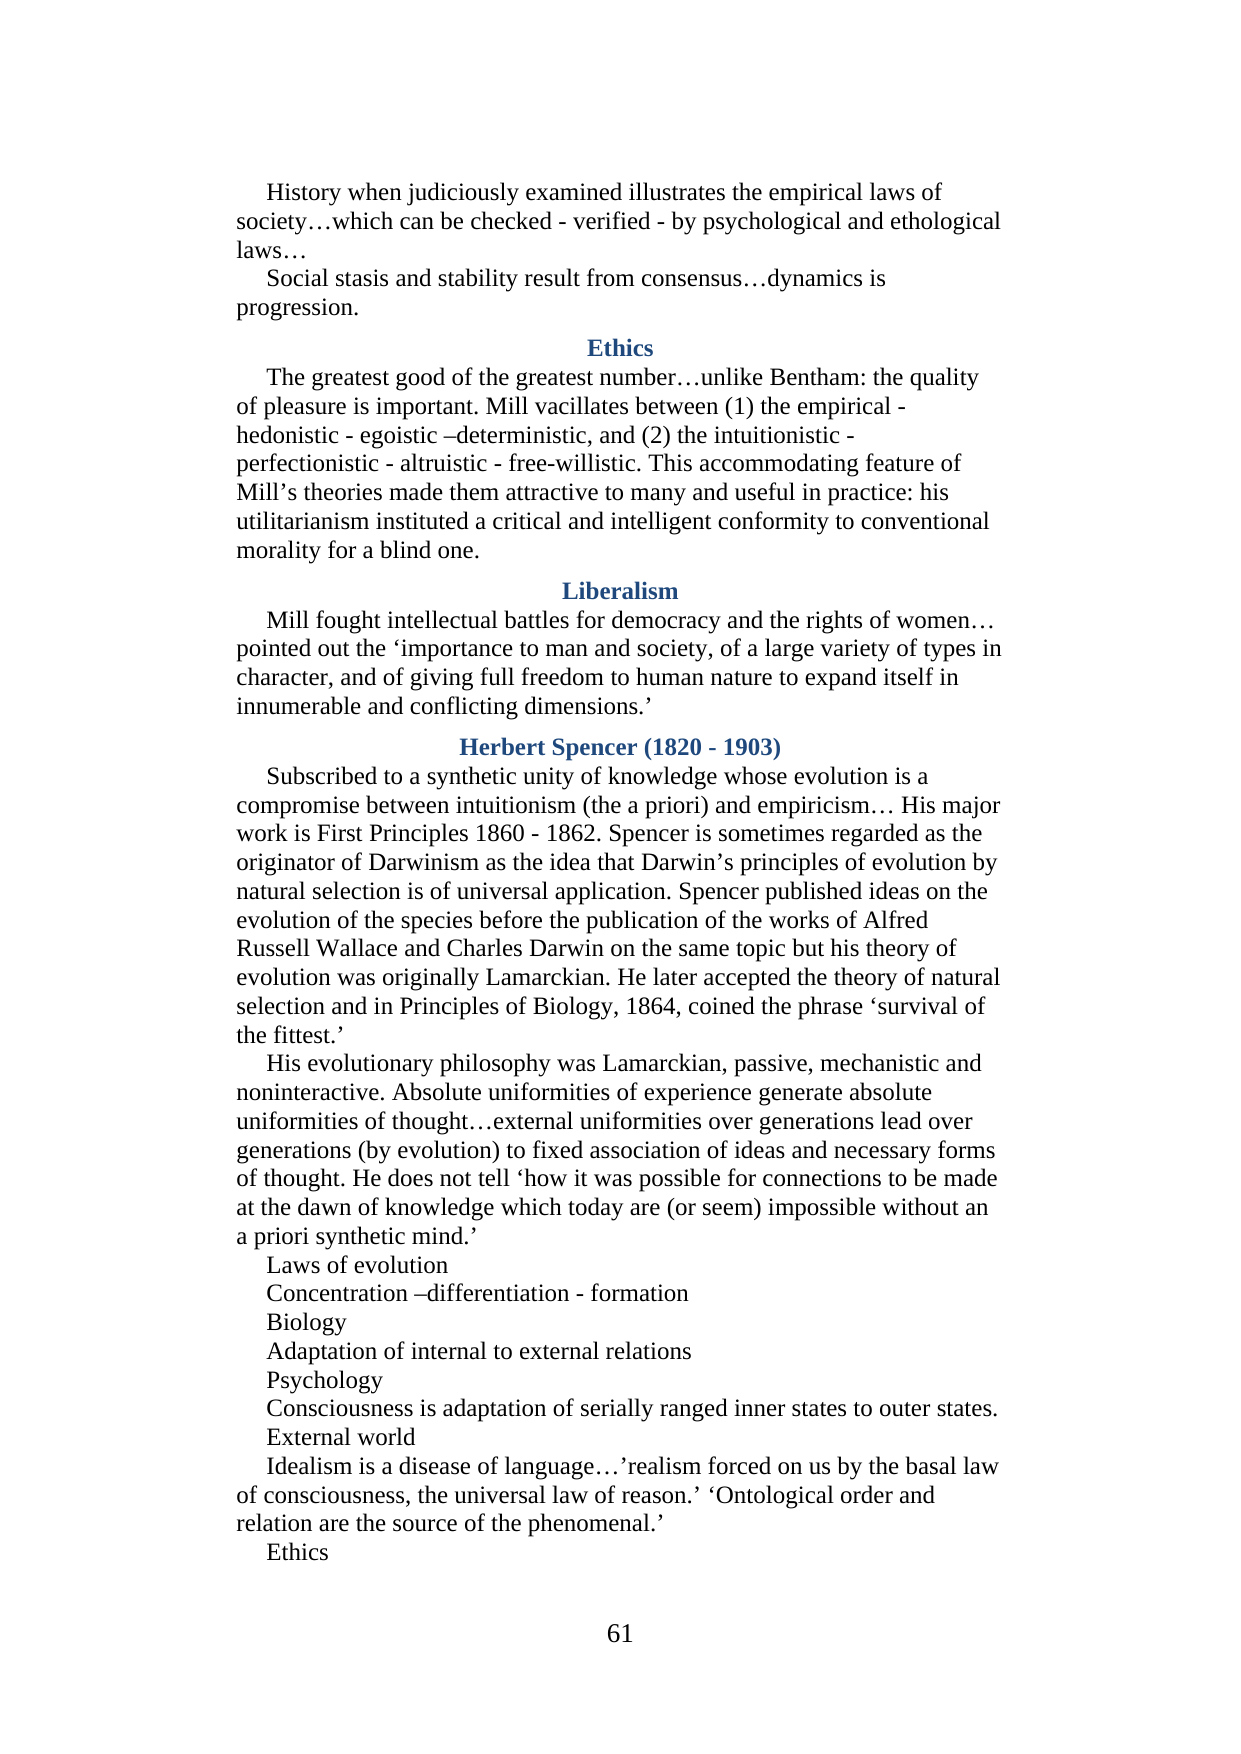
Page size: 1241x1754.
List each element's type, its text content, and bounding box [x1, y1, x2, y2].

text Consciousness is adaptation of serially ranged inner states to outer states. [236, 1393, 1004, 1422]
text Subscribed to a synthetic unity of knowledge whose evolution is a compromise between intuitionism (the a priori) and empiricism… His major work is First Principles 1860 - 1862. Spencer is sometimes regarded as the originator of Darwinism as the idea that Darwin’s principles of evolution by natural selection is of universal application. Spencer published ideas on the evolution of the species before the publication of the works of Alfred Russell Wallace and Charles Darwin on the same topic but his theory of evolution was originally Lamarckian. He later accepted the theory of natural selection and in Principles of Biology, 1864, coined the phrase ‘survival of the fittest.’ [236, 761, 1004, 1048]
text Concentration –differentiation - formation [236, 1278, 1004, 1307]
text His evolutionary philosophy was Lamarckian, passive, mechanistic and noninteractive. Absolute uniformities of experience generate absolute uniformities of thought…external uniformities over generations lead over generations (by evolution) to fixed association of ideas and necessary forms of thought. He does not tell ‘how it was possible for connections to be made at the dawn of knowledge which today are (or seem) impossible without an a priori synthetic mind.’ [236, 1048, 1004, 1250]
text Ethics [236, 1537, 1004, 1566]
text Idealism is a disease of language…’realism forced on us by the basal law of consciousness, the universal law of reason.’ ‘Ontological order and relation are the source of the phenomenal.’ [236, 1451, 1004, 1537]
text Mill fought intellectual battles for democracy and the rights of women…pointed out the ‘importance to man and society, of a large variety of types in character, and of giving full freedom to human nature to expand itself in innumerable and conflicting dimensions.’ [236, 605, 1004, 720]
text Biology [236, 1307, 1004, 1336]
subtitle Ethics [236, 333, 1004, 362]
text History when judiciously examined illustrates the empirical laws of society…which can be checked - verified - by psychological and ethological laws… [236, 177, 1004, 263]
text Adaptation of internal to external relations [236, 1336, 1004, 1365]
text External world [236, 1422, 1004, 1451]
subtitle Liberalism [236, 576, 1004, 605]
text Laws of evolution [236, 1250, 1004, 1278]
text Social stasis and stability result from consensus…dynamics is progression. [236, 263, 1004, 321]
text The greatest good of the greatest number…unlike Bentham: the quality of pleasure is important. Mill vacillates between (1) the empirical - hedonistic - egoistic –deterministic, and (2) the intuitionistic - perfectionistic - altruistic - free-willistic. This accommodating feature of Mill’s theories made them attractive to many and useful in practice: his utilitarianism instituted a critical and intelligent conformity to conventional morality for a blind one. [236, 362, 1004, 563]
subtitle Herbert Spencer (1820 - 1903) [236, 732, 1004, 761]
text Psychology [236, 1365, 1004, 1393]
